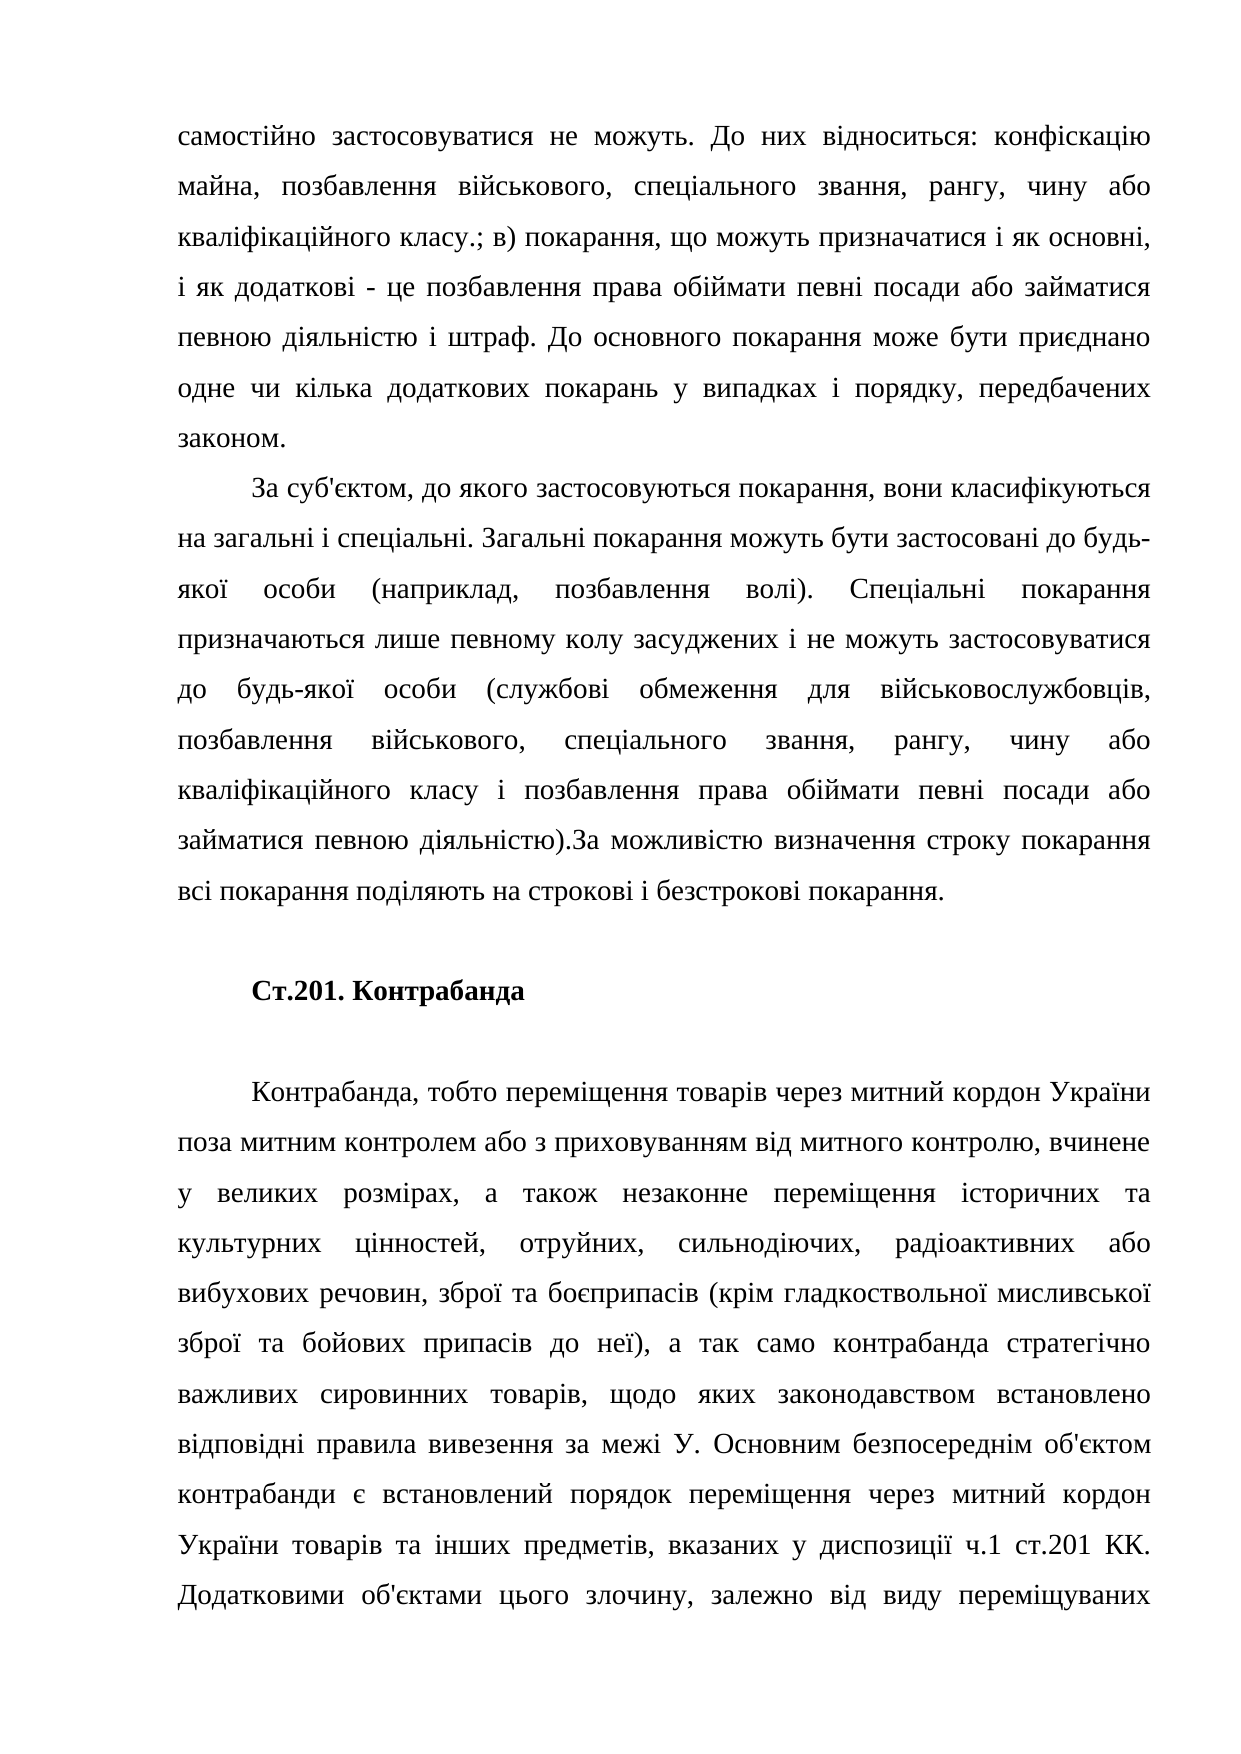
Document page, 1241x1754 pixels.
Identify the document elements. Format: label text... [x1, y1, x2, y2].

text Ст.201. Контрабанда [177, 973, 1152, 1007]
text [177, 1074, 1152, 1611]
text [177, 118, 1152, 453]
text За суб'єктом, до якого застосовуються покарання, вони класифікуються на загальні і спеціальні. Загальні покарання можуть бути застосовані до будь-якої особи (наприклад, позбавлення волі). Спеціальні покарання призначаються лише певному колу засуджених і не можуть застосовуватися до будь-якої особи (службові обмеження для військовослужбовців, позбавлення військового, спеціального звання, рангу, чину або кваліфікаційного класу і позбавлення права обіймати певні посади або займатися певною діяльністю).За можливістю визначення строку покарання всі покарання поділяють на строкові і безстрокові покарання. [177, 470, 1152, 906]
